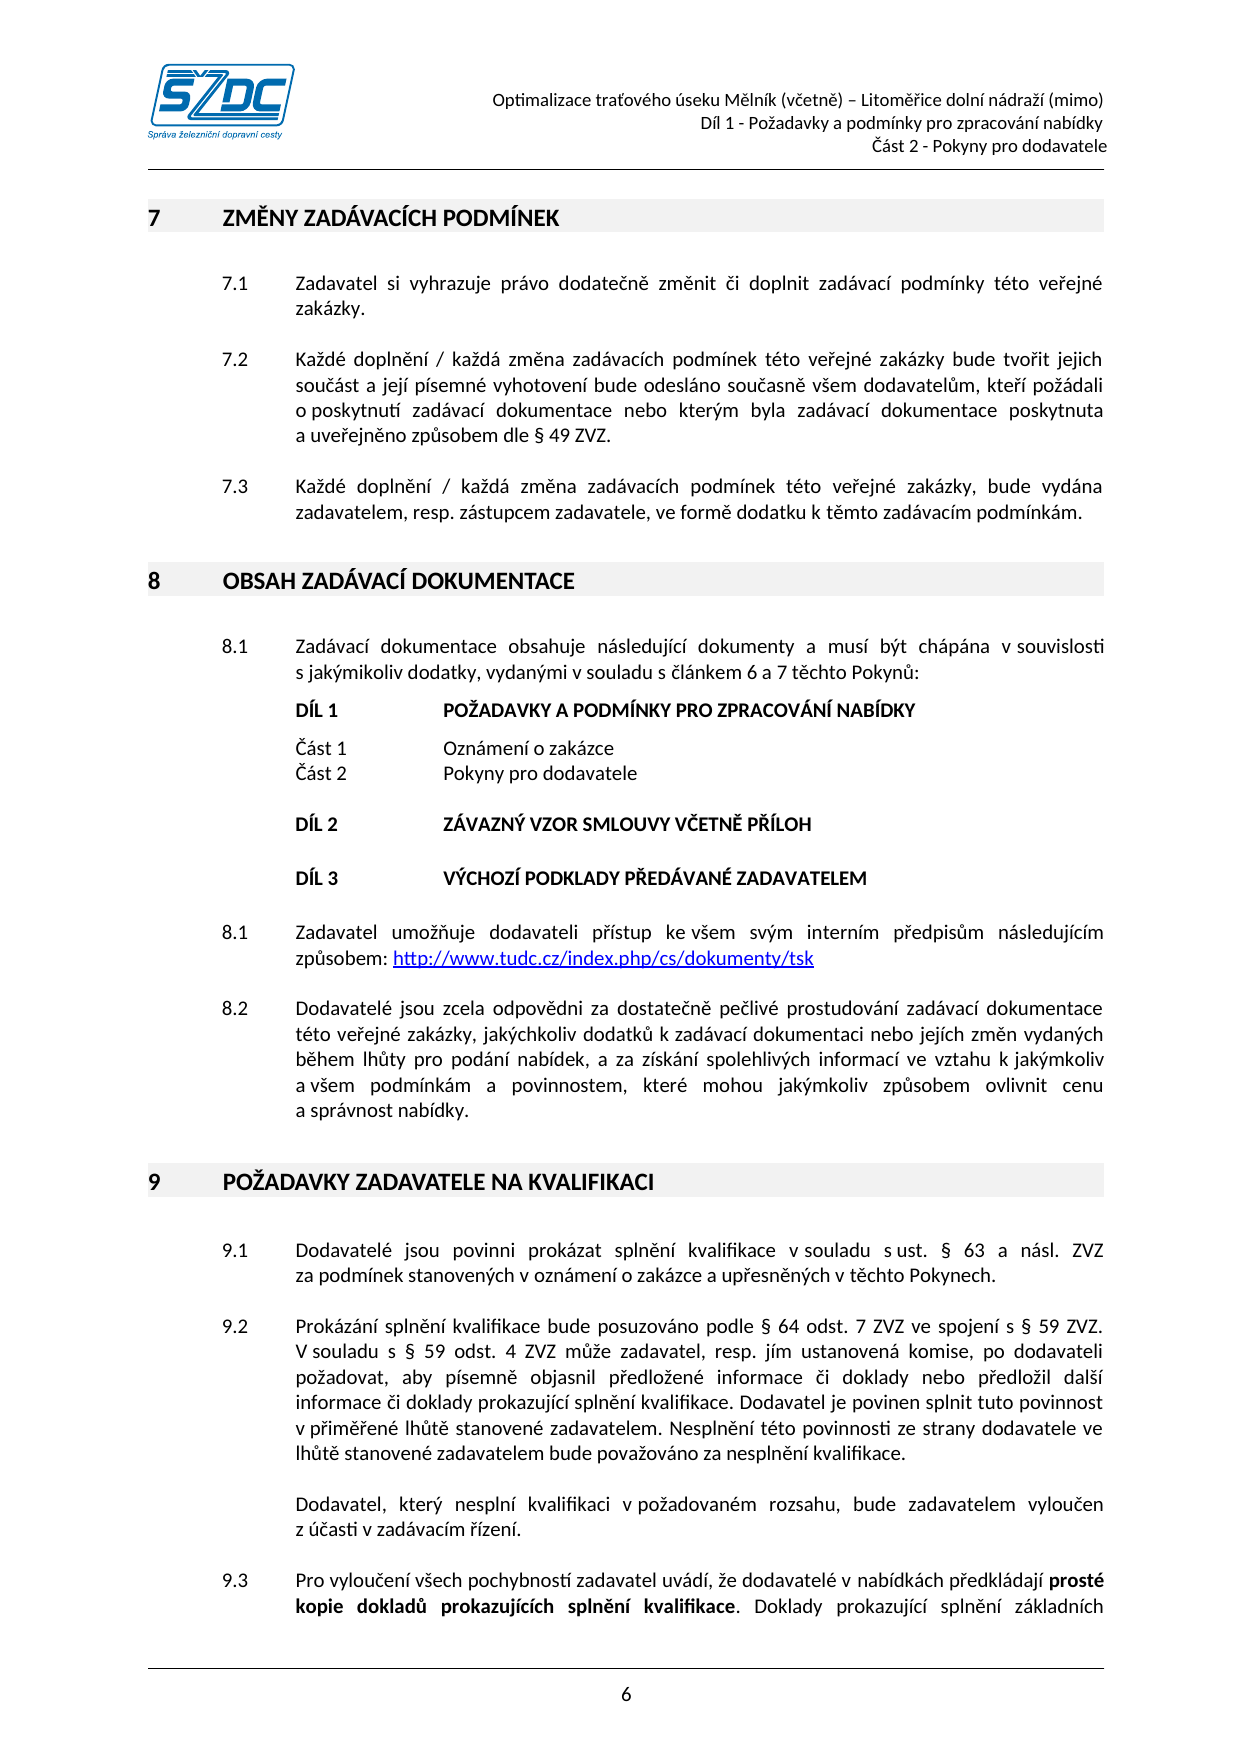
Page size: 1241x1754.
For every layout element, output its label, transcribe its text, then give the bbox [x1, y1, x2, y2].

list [222, 1567, 1104, 1618]
text Část 2 Pokyny pro dodavatele [295, 760, 1104, 786]
list Zadavatel si vyhrazuje právo dodatečně změnit či doplnit zadávací podmínky této veřejné zakázky. [222, 270, 1104, 321]
list Dodavatelé jsou povinni prokázat splnění kvalifikace v souladu s ust. § 63 a násl. ZVZ za podmínek stanovených v oznámení o zakázce a upřesněných v těchto Pokynech. [222, 1237, 1104, 1288]
subtitle POŽADAVKY ZADAVATELE NA KVALIFIKACI [148, 1163, 1104, 1197]
list Dodavatelé jsou zcela odpovědni za dostatečně pečlivé prostudování zadávací dokumentace této veřejné zakázky, jakýchkoliv dodatků k zadávací dokumentaci nebo jejích změn vydaných během lhůty pro podání nabídek, a za získání spolehlivých informací ve vztahu k jakýmkoliv a všem podmínkám a povinnostem, které mohou jakýmkoliv způsobem ovlivnit cenu a správnost nabídky. [222, 996, 1104, 1123]
subtitle OBSAH ZADÁVACÍ DOKUMENTACE [148, 562, 1104, 596]
text Část 1 Oznámení o zakázce [295, 735, 1104, 760]
subtitle DÍL 2 ZÁVAZNÝ VZOR SMLOUVY VČETNĚ PŘÍLOH [221, 811, 1104, 836]
subtitle ZMĚNY ZADÁVACÍCH PODMÍNEK [148, 199, 1104, 232]
text DÍL 1 POŽADAVKY A PODMÍNKY PRO ZPRACOVÁNÍ NABÍDKY [295, 697, 1104, 722]
list Zadavatel umožňuje dodavateli přístup ke všem svým interním předpisům následujícím způsobem: http://www.tudc.cz/index.php/cs/dokumenty/tsk [222, 919, 1104, 970]
list Prokázání splnění kvalifikace bude posuzováno podle § 64 odst. 7 ZVZ ve spojení s § 59 ZVZ. V souladu s § 59 odst. 4 ZVZ může zadavatel, resp. jím ustanovená komise, po dodavateli požadovat, aby písemně objasnil předložené informace či doklady nebo předložil další informace či doklady prokazující splnění kvalifikace. Dodavatel je povinen splnit tuto povinnost v přiměřené lhůtě stanovené zadavatelem. Nesplnění této povinnosti ze strany dodavatele ve lhůtě stanovené zadavatelem bude považováno za nesplnění kvalifikace. [222, 1313, 1104, 1466]
text DÍL 3 VÝCHOZÍ PODKLADY PŘEDÁVANÉ ZADAVATELEM [295, 865, 1104, 891]
text Dodavatel, který nesplní kvalifikaci v požadovaném rozsahu, bude zadavatelem vyloučen z účasti v zadávacím řízení. [295, 1491, 1104, 1542]
list Každé doplnění / každá změna zadávacích podmínek této veřejné zakázky, bude vydána zadavatelem, resp. zástupcem zadavatele, ve formě dodatku k těmto zadávacím podmínkám. [222, 473, 1104, 524]
text 7.2 Každé doplnění / každá změna zadávacích podmínek této veřejné zakázky bude tvořit jejich součást a její písemné vyhotovení bude odesláno současně všem dodavatelům, kteří požádali o poskytnutí zadávací dokumentace nebo kterým byla zadávací dokumentace poskytnuta a uveřejněno způsobem dle § 49 ZVZ. [222, 346, 1104, 448]
list Zadávací dokumentace obsahuje následující dokumenty a musí být chápána v souvislosti s jakýmikoliv dodatky, vydanými v souladu s článkem 6 a 7 těchto Pokynů: [222, 633, 1104, 684]
